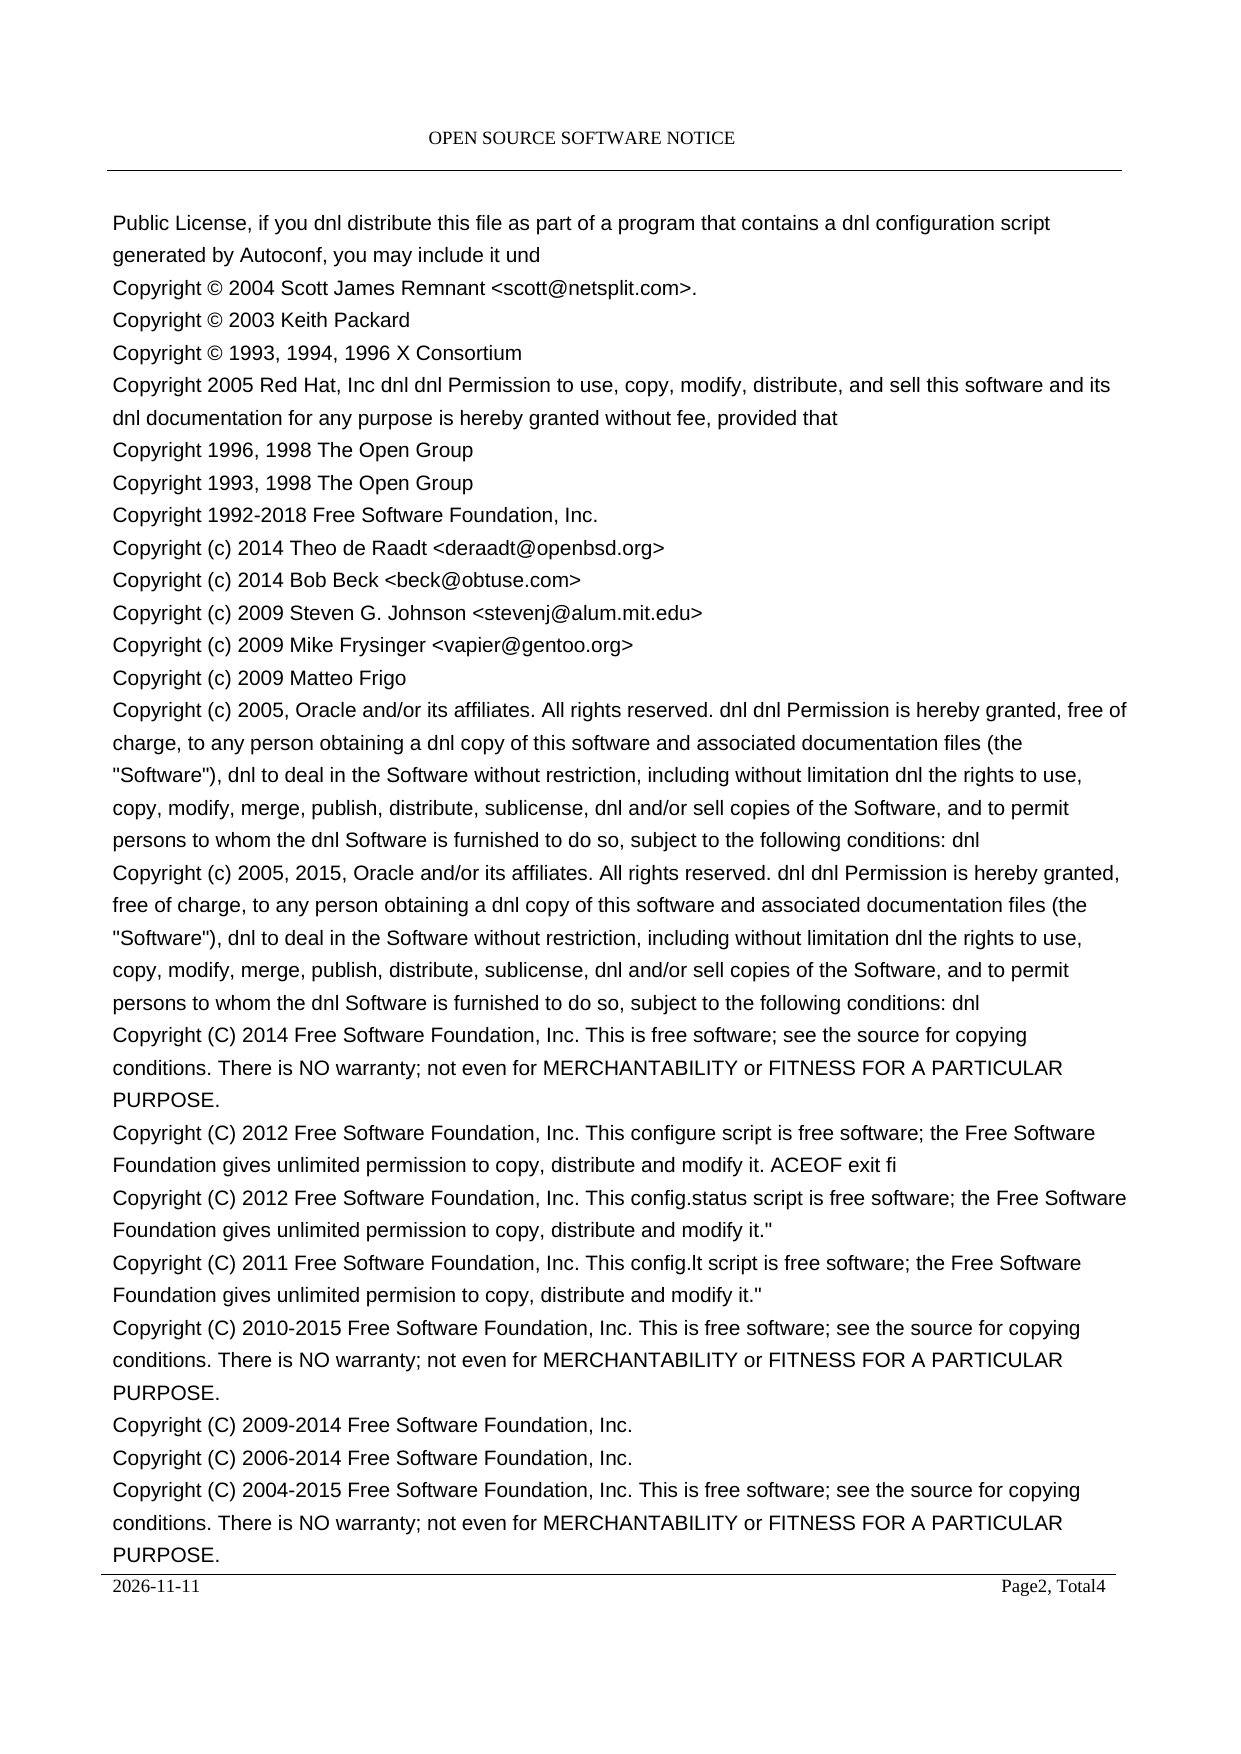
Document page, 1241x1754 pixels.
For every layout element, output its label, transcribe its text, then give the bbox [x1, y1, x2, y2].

text Copyright (C) 2011 Free Software Foundation, Inc. This config.lt script is free software; the Free Software Foundation gives unlimited permision to copy, distribute and modify it." [112, 1246, 1128, 1311]
text Copyright 1992-2018 Free Software Foundation, Inc. [112, 499, 1128, 531]
text Copyright (C) 2014 Free Software Foundation, Inc. This is free software; see the source for copying conditions. There is NO warranty; not even for MERCHANTABILITY or FITNESS FOR A PARTICULAR PURPOSE. [112, 1019, 1128, 1116]
text Copyright (c) 2009 Steven G. Johnson <stevenj@alum.mit.edu> [112, 596, 1128, 629]
text Copyright (c) 2005, 2015, Oracle and/or its affiliates. All rights reserved. dnl dnl Permission is hereby granted, free of charge, to any person obtaining a dnl copy of this software and associated documentation files (the "Software"), dnl to deal in the Software without restriction, including without limitation dnl the rights to use, copy, modify, merge, publish, distribute, sublicense, dnl and/or sell copies of the Software, and to permit persons to whom the dnl Software is furnished to do so, subject to the following conditions: dnl [112, 856, 1128, 1019]
text Copyright 2005 Red Hat, Inc dnl dnl Permission to use, copy, modify, distribute, and sell this software and its dnl documentation for any purpose is hereby granted without fee, provided that [112, 369, 1128, 434]
text Copyright (C) 2004-2015 Free Software Foundation, Inc. This is free software; see the source for copying conditions. There is NO warranty; not even for MERCHANTABILITY or FITNESS FOR A PARTICULAR PURPOSE. [112, 1474, 1128, 1571]
text Copyright © 2003 Keith Packard [112, 304, 1128, 336]
text Copyright (c) 2014 Bob Beck <beck@obtuse.com> [112, 564, 1128, 596]
text Copyright 1993, 1998 The Open Group [112, 466, 1128, 499]
text Copyright © 1993, 1994, 1996 X Consortium [112, 336, 1128, 369]
text Copyright 1996, 1998 The Open Group [112, 434, 1128, 466]
text Copyright (c) 2009 Matteo Frigo [112, 661, 1128, 694]
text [112, 206, 1128, 271]
text Copyright © 2004 Scott James Remnant <scott@netsplit.com>. [112, 271, 1128, 304]
text Copyright (C) 2010-2015 Free Software Foundation, Inc. This is free software; see the source for copying conditions. There is NO warranty; not even for MERCHANTABILITY or FITNESS FOR A PARTICULAR PURPOSE. [112, 1311, 1128, 1409]
text Copyright (C) 2012 Free Software Foundation, Inc. This configure script is free software; the Free Software Foundation gives unlimited permission to copy, distribute and modify it. ACEOF exit fi [112, 1116, 1128, 1181]
text Copyright (c) 2009 Mike Frysinger <vapier@gentoo.org> [112, 629, 1128, 661]
text Copyright (C) 2012 Free Software Foundation, Inc. This config.status script is free software; the Free Software Foundation gives unlimited permission to copy, distribute and modify it." [112, 1181, 1128, 1246]
text Copyright (c) 2005, Oracle and/or its affiliates. All rights reserved. dnl dnl Permission is hereby granted, free of charge, to any person obtaining a dnl copy of this software and associated documentation files (the "Software"), dnl to deal in the Software without restriction, including without limitation dnl the rights to use, copy, modify, merge, publish, distribute, sublicense, dnl and/or sell copies of the Software, and to permit persons to whom the dnl Software is furnished to do so, subject to the following conditions: dnl [112, 694, 1128, 856]
text Copyright (C) 2006-2014 Free Software Foundation, Inc. [112, 1441, 1128, 1474]
text Copyright (C) 2009-2014 Free Software Foundation, Inc. [112, 1409, 1128, 1441]
text Copyright (c) 2014 Theo de Raadt <deraadt@openbsd.org> [112, 531, 1128, 564]
